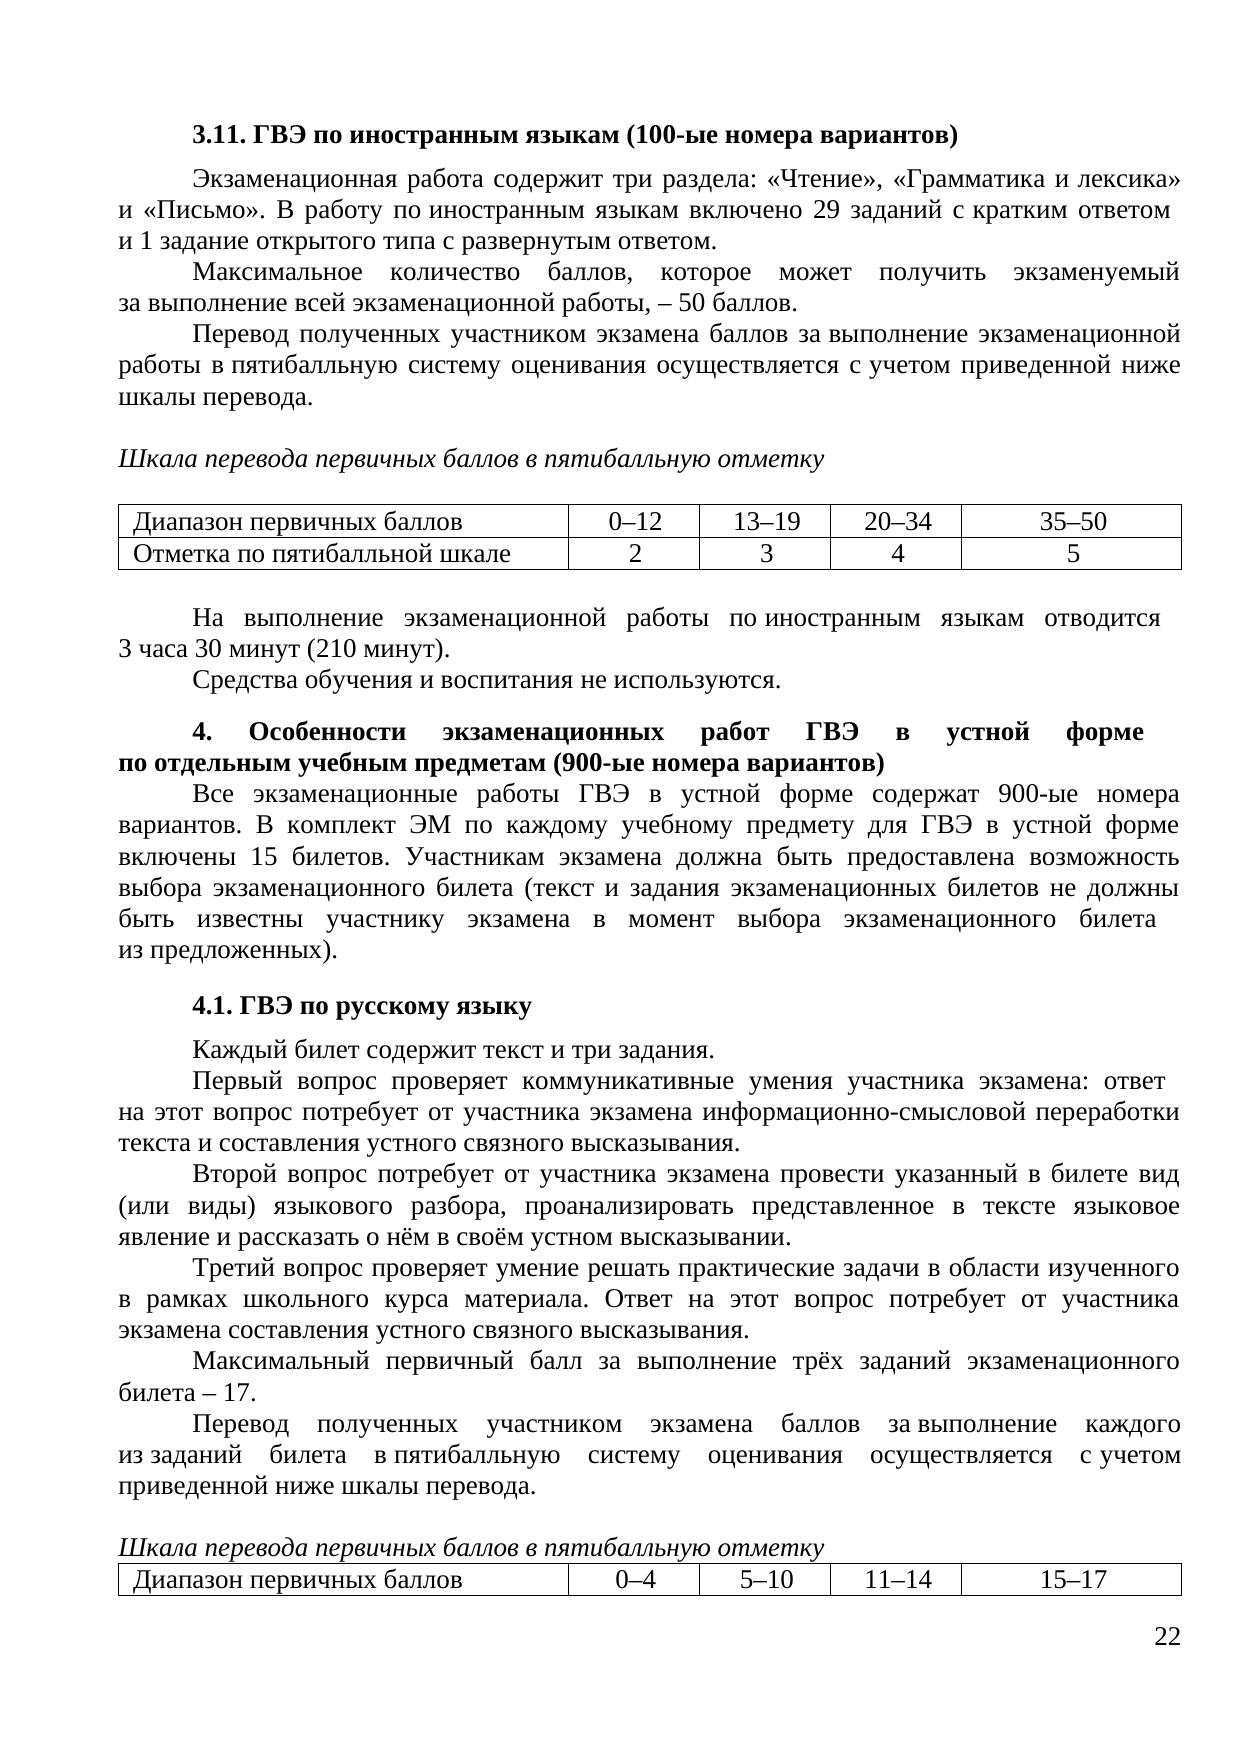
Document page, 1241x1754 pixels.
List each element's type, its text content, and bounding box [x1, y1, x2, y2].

table_header 15–17 [962, 1564, 1181, 1595]
table_header 11–14 [831, 1564, 961, 1595]
text Максимальное количество баллов, которое может получить экзаменуемый за выполнение всей экзаменационной работы, – 50 баллов. [118, 255, 1181, 317]
table_header 35–50 [962, 505, 1181, 537]
table_cell Отметка по пятибалльной шкале [119, 538, 568, 569]
table_header 5–10 [700, 1564, 830, 1595]
table_header 13–19 [700, 505, 830, 537]
text Первый вопрос проверяет коммуникативные умения участника экзамена: ответ на этот вопрос потребует от участника экзамена информационно-смысловой переработки текста и составления устного связного высказывания. [118, 1064, 1181, 1158]
subtitle 4. Особенности экзаменационных работ ГВЭ в устной форме по отдельным учебным предметам (900-ые номера вариантов) [118, 715, 1181, 777]
table_cell 3 [700, 538, 830, 569]
table_header 0–4 [569, 1564, 699, 1595]
text Каждый билет содержит текст и три задания. [118, 1033, 1181, 1064]
table_cell 2 [569, 538, 699, 569]
text Перевод полученных участником экзамена баллов за выполнение экзаменационной работы в пятибалльную систему оценивания осуществляется с учетом приведенной ниже шкалы перевода. [118, 317, 1181, 411]
text Шкала перевода первичных баллов в пятибалльную отметку [118, 1531, 1181, 1562]
text Третий вопрос проверяет умение решать практические задачи в области изученного в рамках школьного курса материала. Ответ на этот вопрос потребует от участника экзамена составления устного связного высказывания. [118, 1251, 1181, 1344]
text На выполнение экзаменационной работы по иностранным языкам отводится 3 часа 30 минут (210 минут). [118, 601, 1181, 663]
text Перевод полученных участником экзамена баллов за выполнение каждого из заданий билета в пятибалльную систему оценивания осуществляется с учетом приведенной ниже шкалы перевода. [118, 1407, 1181, 1500]
table_header Диапазон первичных баллов [119, 1564, 568, 1595]
table_cell 4 [831, 538, 961, 569]
text Шкала перевода первичных баллов в пятибалльную отметку [118, 442, 1181, 473]
table_header Диапазон первичных баллов [119, 505, 568, 537]
text Второй вопрос потребует от участника экзамена провести указанный в билете вид (или виды) языкового разбора, проанализировать представленное в тексте языковое явление и рассказать о нём в своём устном высказывании. [118, 1158, 1181, 1251]
table_header 0–12 [569, 505, 699, 537]
table_cell 5 [962, 538, 1181, 569]
table_header 20–34 [831, 505, 961, 537]
subtitle 3.11. ГВЭ по иностранным языкам (100-ые номера вариантов) [118, 118, 1181, 149]
text Экзаменационная работа содержит три раздела: «Чтение», «Грамматика и лексика» и «Письмо». В работу по иностранным языкам включено 29 заданий с кратким ответом и 1 задание открытого типа с развернутым ответом. [118, 162, 1181, 255]
text Максимальный первичный балл за выполнение трёх заданий экзаменационного билета – 17. [118, 1344, 1181, 1407]
text Средства обучения и воспитания не используются. [118, 663, 1181, 694]
subtitle 4.1. ГВЭ по русскому языку [118, 989, 1181, 1021]
text Все экзаменационные работы ГВЭ в устной форме содержат 900-ые номера вариантов. В комплект ЭМ по каждому учебному предмету для ГВЭ в устной форме включены 15 билетов. Участникам экзамена должна быть предоставлена возможность выбора экзаменационного билета (текст и задания экзаменационных билетов не должны быть известны участнику экзамена в момент выбора экзаменационного билета из предложенных). [118, 777, 1181, 964]
